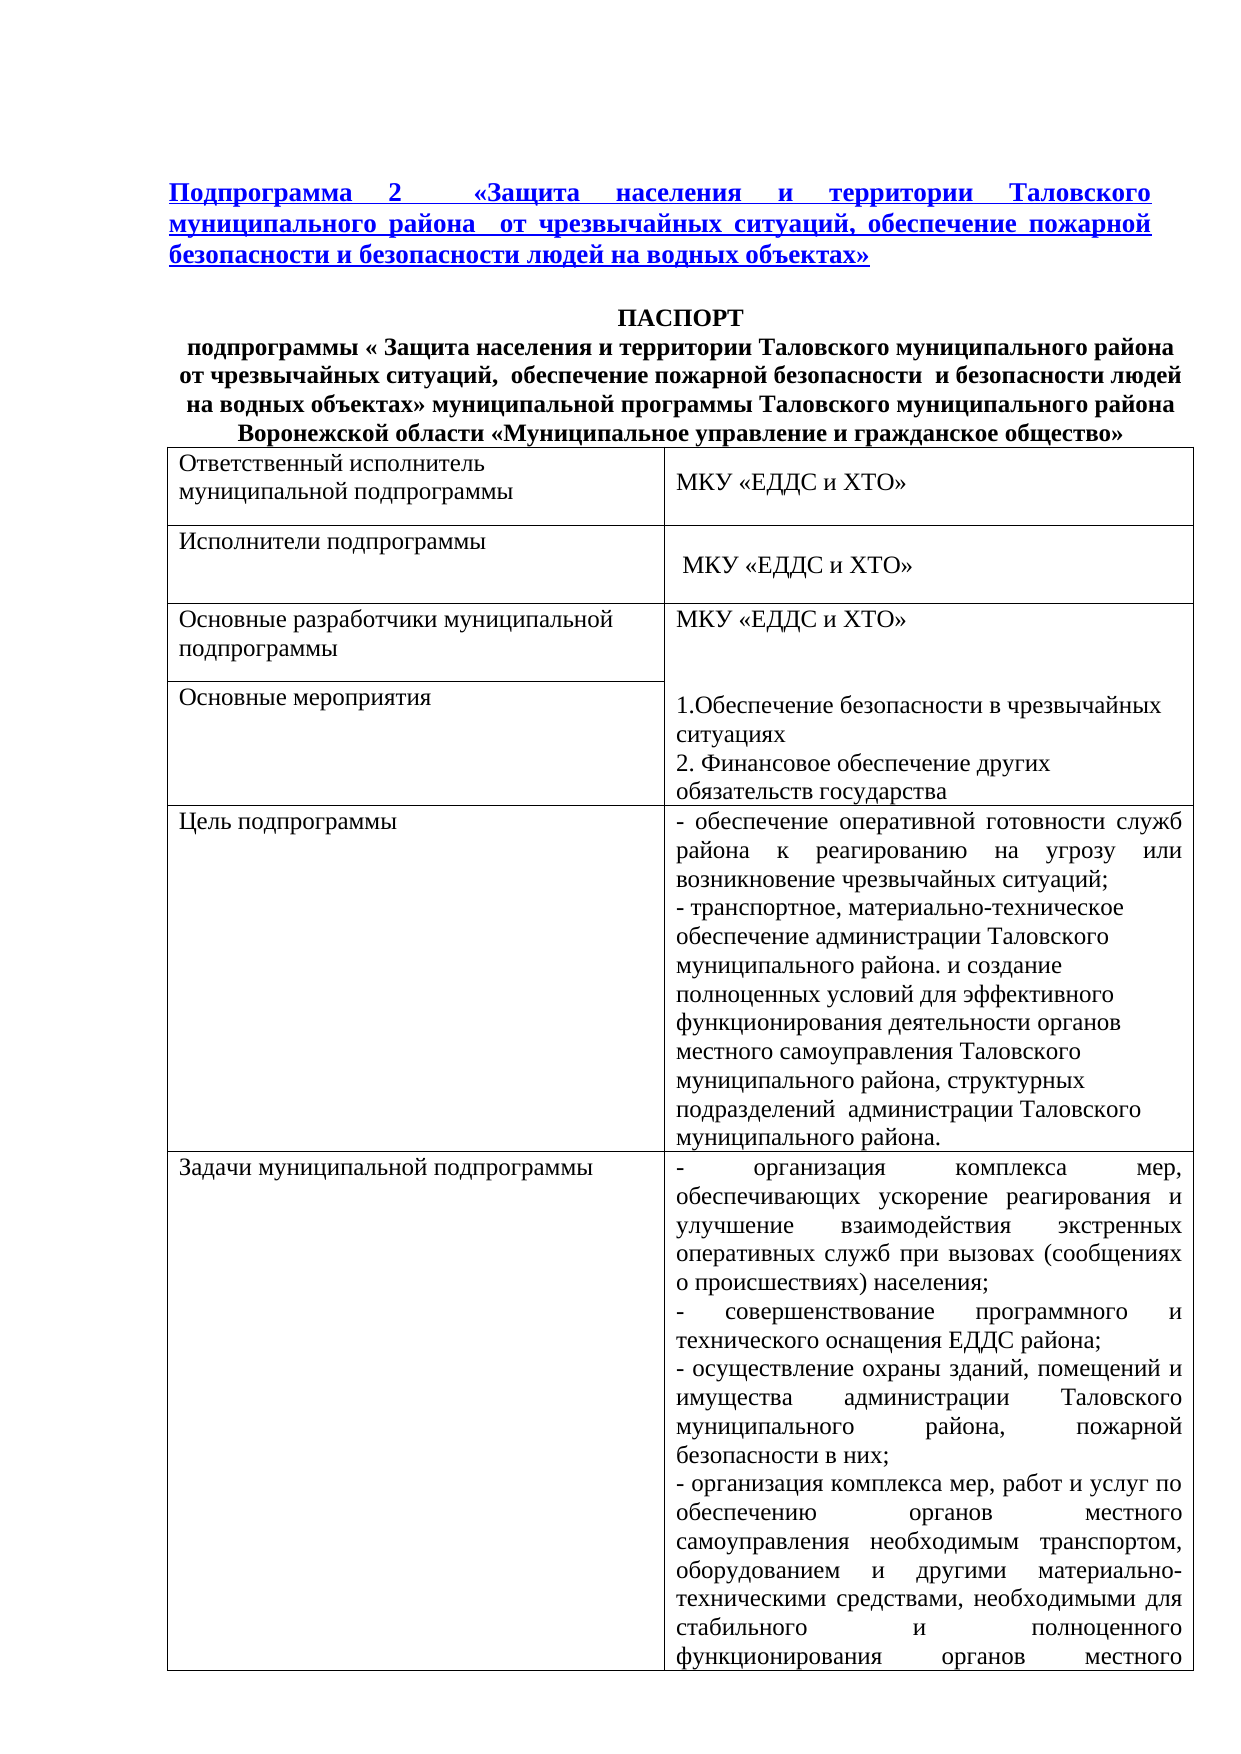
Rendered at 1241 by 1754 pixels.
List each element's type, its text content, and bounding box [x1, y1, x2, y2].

table_cell МКУ «ЕДДС и ХТО» 1.Обеспечение безопасности в чрезвычайных ситуациях 2. Финансовое обеспечение других обязательств государства [665, 604, 1193, 805]
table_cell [168, 1152, 664, 1670]
table_cell Ответственный исполнитель муниципальной подпрограммы [168, 448, 664, 525]
table_cell Исполнители подпрограммы [168, 526, 664, 603]
text Подпрограмма 2 «Защита населения и территории Таловского муниципального района от чрезвычайных ситуаций, обеспечение пожарной безопасности и безопасности людей на водных объектах» [169, 176, 1152, 203]
table_cell Основные разработчики муниципальной подпрограммы [168, 604, 664, 681]
table_cell Цель подпрограммы [168, 806, 664, 1151]
table_header ПАСПОРТ подпрограммы « Защита населения и территории Таловского муниципального района от чрезвычайных ситуаций, обеспечение пожарной безопасности и безопасности людей на водных объектах» муниципальной программы Таловского муниципального района Воронежской области «Муниципальное управление и гражданское общество» [167, 303, 1194, 447]
table_cell МКУ «ЕДДС и ХТО» [665, 448, 1193, 525]
text Подпрограмма 2 «Защита населения и территории Таловского муниципального района от чрезвычайных ситуаций, обеспечение пожарной безопасности и безопасности людей на водных объектах» [169, 236, 1152, 269]
table_cell - обеспечение оперативной готовности служб района к реагированию на угрозу или возникновение чрезвычайных ситуаций; - транспортное, материально-техническое обеспечение администрации Таловского муниципального района. и создание полноценных условий для эффективного функционирования деятельности органов местного самоуправления Таловского муниципального района, структурных подразделений администрации Таловского муниципального района. [665, 806, 1193, 1151]
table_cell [665, 1152, 1193, 1670]
table_cell МКУ «ЕДДС и ХТО» [665, 526, 1193, 603]
table_cell Основные мероприятия [168, 682, 664, 805]
text Подпрограмма 2 «Защита населения и территории Таловского муниципального района от чрезвычайных ситуаций, обеспечение пожарной безопасности и безопасности людей на водных объектах» [169, 204, 1152, 234]
